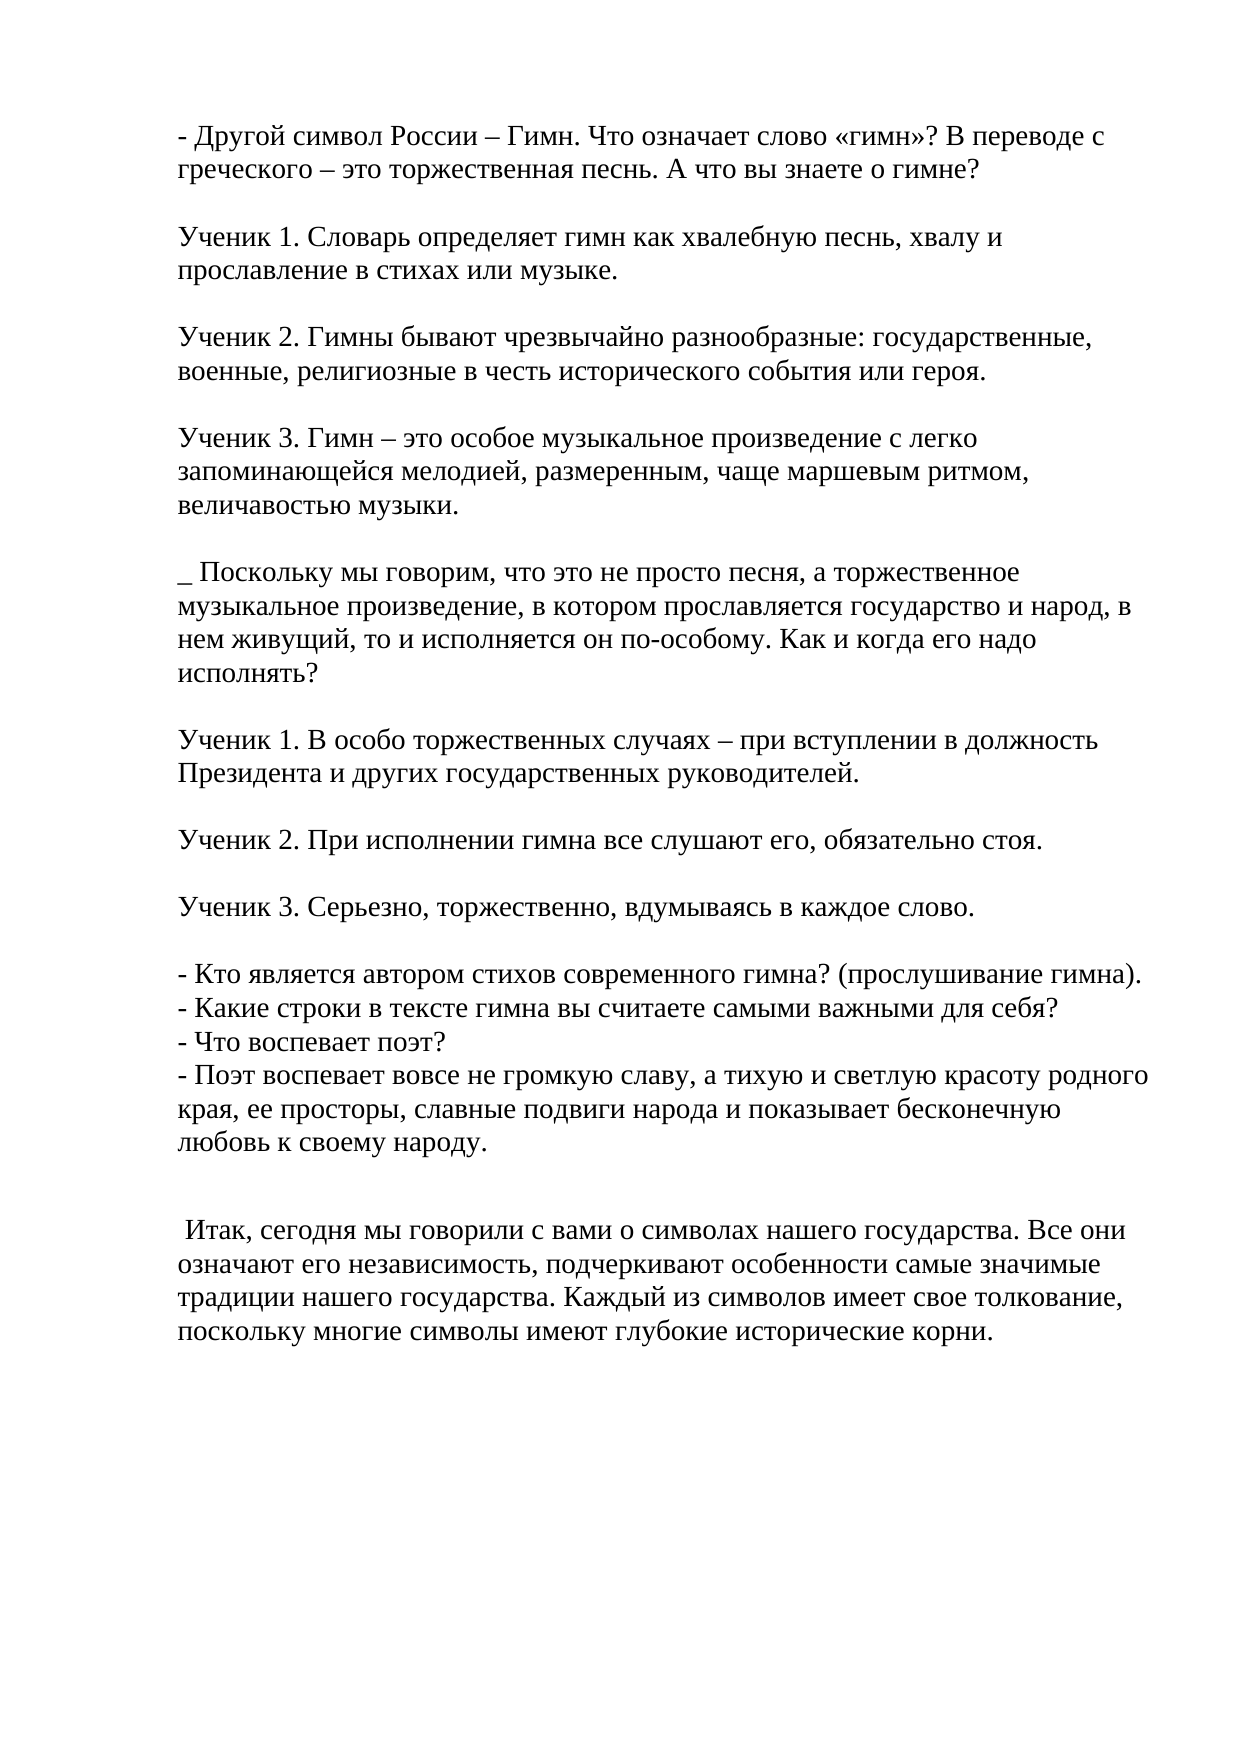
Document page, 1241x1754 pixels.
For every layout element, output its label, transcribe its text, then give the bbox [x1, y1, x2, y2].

text Ученик 1. Словарь определяет гимн как хвалебную песнь, хвалу и прославление в стихах или музыке. [177, 219, 1152, 286]
text Ученик 1. В особо торжественных случаях – при вступлении в должность Президента и других государственных руководителей. [177, 722, 1152, 789]
text _ Поскольку мы говорим, что это не просто песня, а торжественное музыкальное произведение, в котором прославляется государство и народ, в нем живущий, то и исполняется он по-особому. Как и когда его надо исполнять? [177, 554, 1152, 688]
text Итак, сегодня мы говорили с вами о символах нашего государства. Все они означают его независимость, подчеркивают особенности самые значимые традиции нашего государства. Каждый из символов имеет свое толкование, поскольку многие символы имеют глубокие исторические корни. [177, 1212, 1152, 1346]
text - Поэт воспевает вовсе не громкую славу, а тихую и светлую красоту родного края, ее просторы, славные подвиги народа и показывает бесконечную любовь к своему народу. [177, 1057, 1152, 1158]
text Ученик 3. Серьезно, торжественно, вдумываясь в каждое слово. [177, 889, 1152, 923]
text - Какие строки в тексте гимна вы считаете самыми важными для себя? [177, 990, 1152, 1024]
text Ученик 2. При исполнении гимна все слушают его, обязательно стоя. [177, 822, 1152, 856]
text Ученик 2. Гимны бывают чрезвычайно разнообразные: государственные, военные, религиозные в честь исторического события или героя. [177, 319, 1152, 386]
text Ученик 3. Гимн – это особое музыкальное произведение с легко запоминающейся мелодией, размеренным, чаще маршевым ритмом, величавостью музыки. [177, 420, 1152, 521]
text - Другой символ России – Гимн. Что означает слово «гимн»? В переводе с греческого – это торжественная песнь. А что вы знаете о гимне? [177, 118, 1152, 185]
text - Кто является автором стихов современного гимна? (прослушивание гимна). [177, 957, 1152, 990]
text - Что воспевает поэт? [177, 1024, 1152, 1057]
